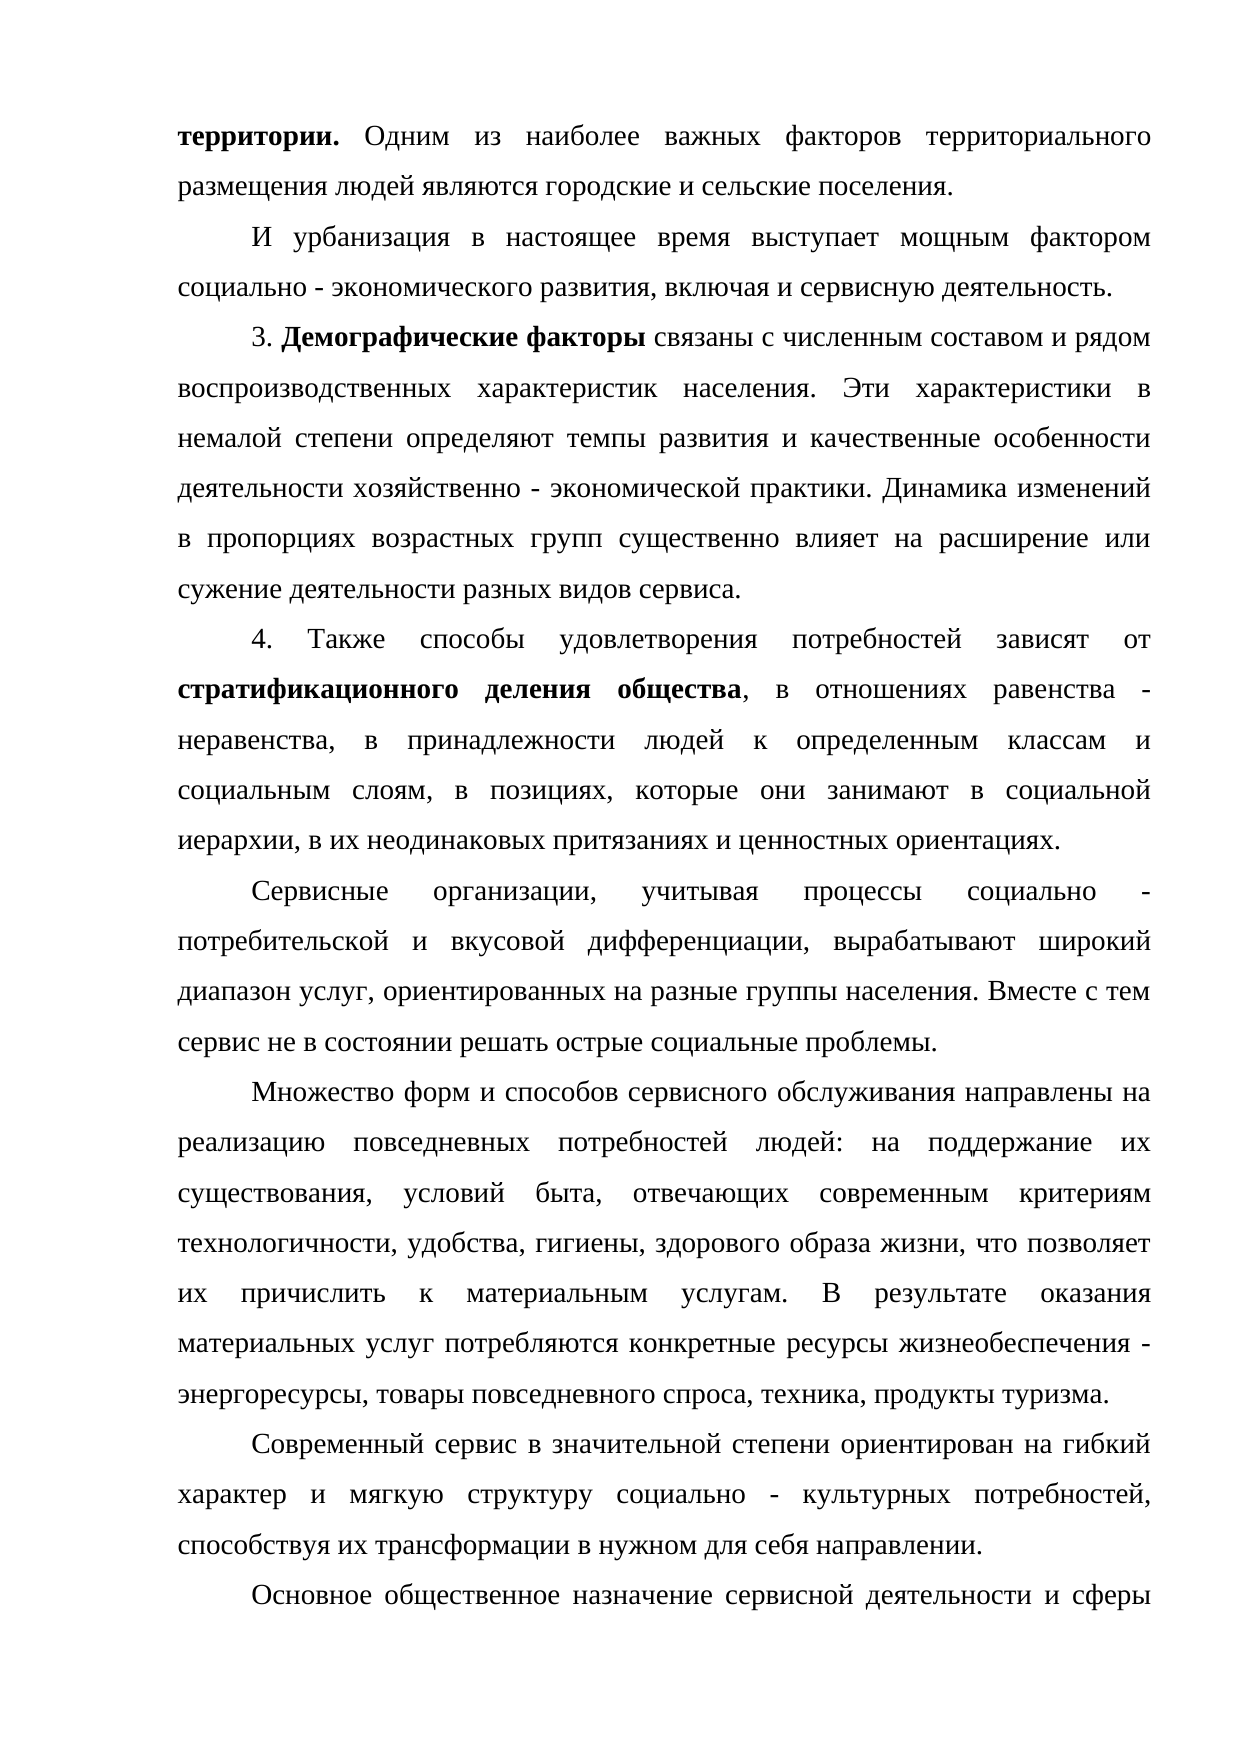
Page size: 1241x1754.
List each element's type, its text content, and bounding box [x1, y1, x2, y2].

text Множество форм и способов сервисного обслуживания направлены на реализацию повседневных потребностей людей: на поддержание их существования, условий быта, отвечающих современным критериям технологичности, удобства, гигиены, здорового образа жизни, что позволяет их причислить к материальным услугам. В результате оказания материальных услуг потребляются конкретные ресурсы жизнеобеспечения - энергоресурсы, товары повседневного спроса, техника, продукты туризма. [177, 1074, 1152, 1409]
text Современный сервис в значительной степени ориентирован на гибкий характер и мягкую структуру социально - культурных потребностей, способствуя их трансформации в нужном для себя направлении. [177, 1426, 1152, 1560]
text 3. Демографические факторы связаны с численным составом и рядом воспроизводственных характеристик населения. Эти характеристики в немалой степени определяют темпы развития и качественные особенности деятельности хозяйственно - экономической практики. Динамика изменений в пропорциях возрастных групп существенно влияет на расширение или сужение деятельности разных видов сервиса. [177, 319, 1152, 604]
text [177, 1577, 1152, 1611]
text И урбанизация в настоящее время выступает мощным фактором социально - экономического развития, включая и сервисную деятельность. [177, 219, 1152, 303]
text 4. Также способы удовлетворения потребностей зависят от стратификационного деления общества, в отношениях равенства - неравенства, в принадлежности людей к определенным классам и социальным слоям, в позициях, которые они занимают в социальной иерархии, в их неодинаковых притязаниях и ценностных ориентациях. [177, 621, 1152, 856]
text Сервисные организации, учитывая процессы социально - потребительской и вкусовой дифференциации, вырабатывают широкий диапазон услуг, ориентированных на разные группы населения. Вместе с тем сервис не в состоянии решать острые социальные проблемы. [177, 873, 1152, 1057]
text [177, 118, 1152, 202]
